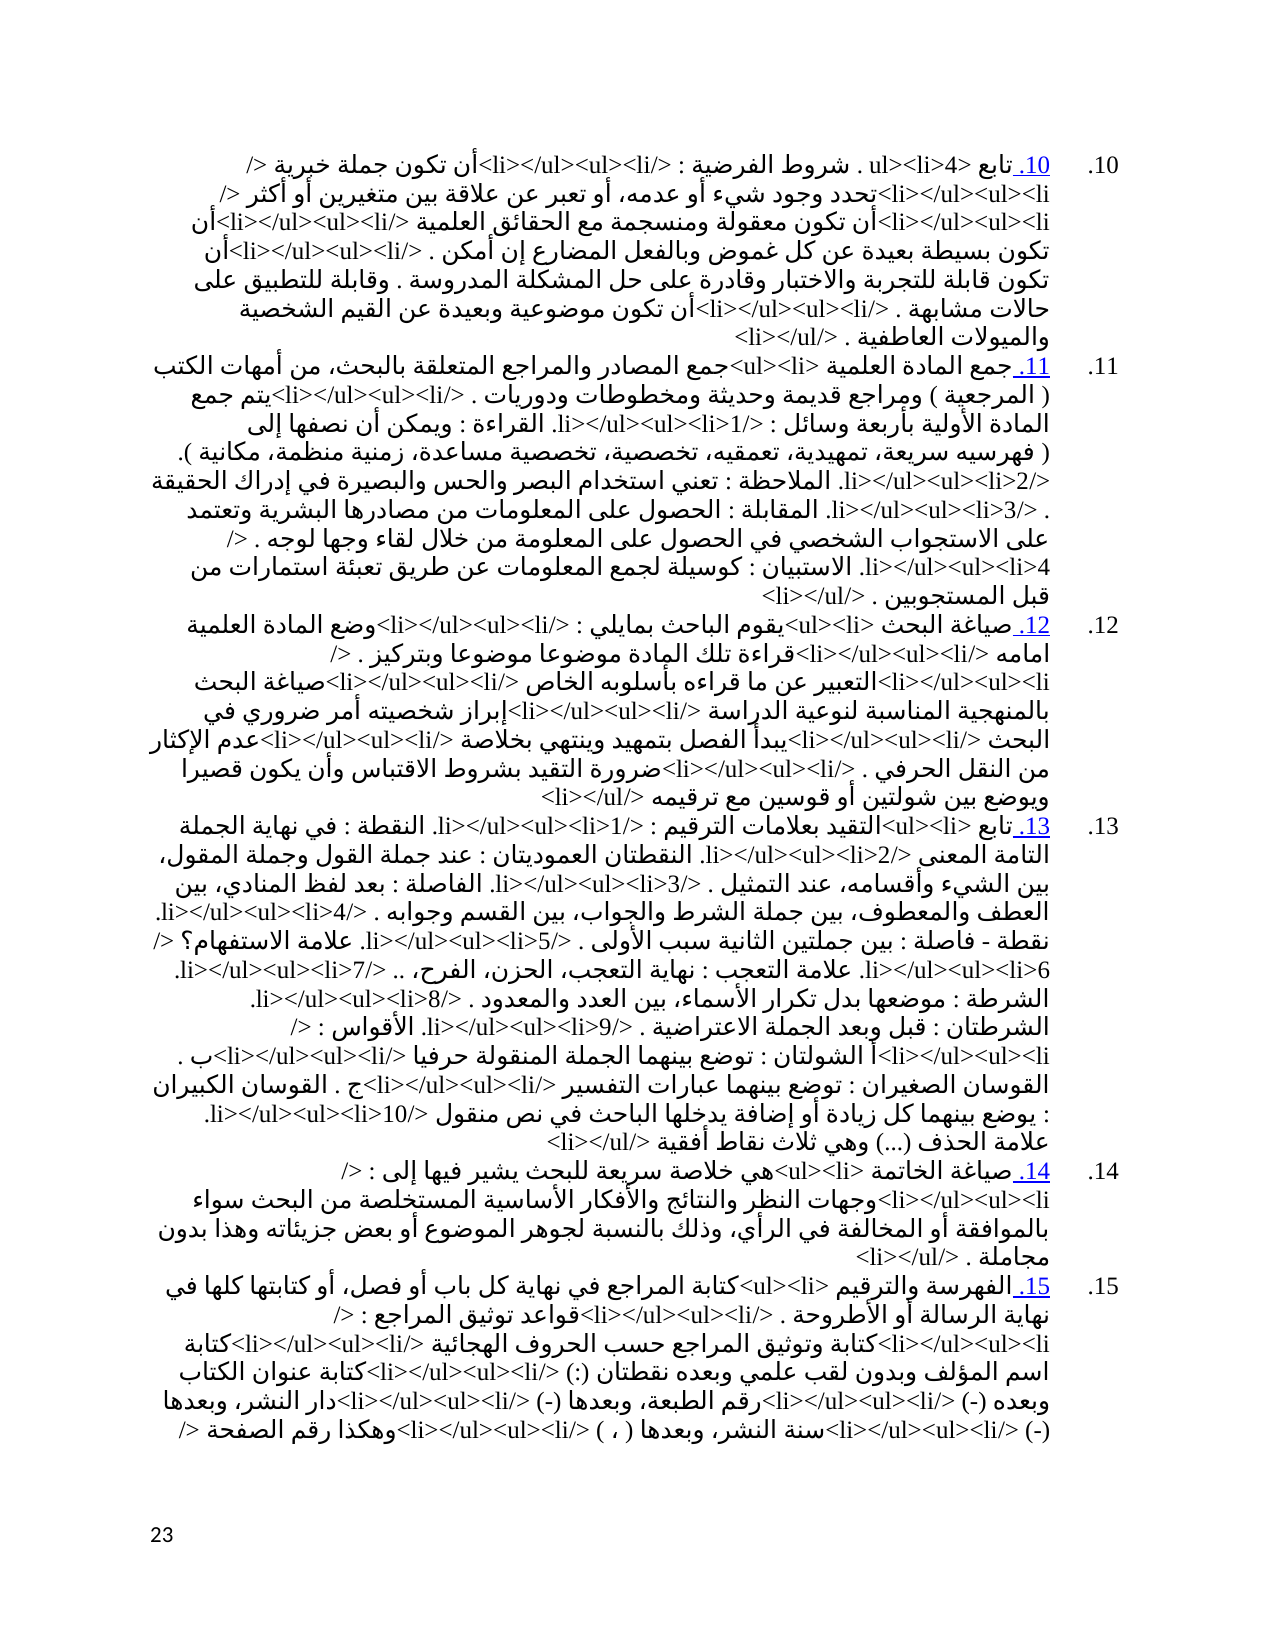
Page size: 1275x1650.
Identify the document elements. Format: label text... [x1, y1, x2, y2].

list 13. تابع <ul><li>التقيد بعلامات الترقيم : </li></ul><ul><li>1. النقطة : في نهاية الجملة التامة المعنى </li></ul><ul><li>2. النقطتان العموديتان : عند جملة القول وجملة المقول، بين الشيء وأقسامه، عند التمثيل . </li></ul><ul><li>3. الفاصلة : بعد لفظ المنادي، بين العطف والمعطوف، بين جملة الشرط والجواب، بين القسم وجوابه . </li></ul><ul><li>4. نقطة - فاصلة : بين جملتين الثانية سبب الأولى . </li></ul><ul><li>5. علامة الاستفهام؟ </li></ul><ul><li>6. علامة التعجب : نهاية التعجب، الحزن، الفرح، .. </li></ul><ul><li>7. الشرطة : موضعها بدل تكرار الأسماء، بين العدد والمعدود . </li></ul><ul><li>8. الشرطتان : قبل وبعد الجملة الاعتراضية . </li></ul><ul><li>9. الأقواس : </li></ul><ul><li>أ الشولتان : توضع بينهما الجملة المنقولة حرفيا </li></ul><ul><li>ب . القوسان الصغيران : توضع بينهما عبارات التفسير </li></ul><ul><li>ج . القوسان الكبيران : يوضع بينهما كل زيادة أو إضافة يدخلها الباحث في نص منقول </li></ul><ul><li>10. علامة الحذف (...) وهي ثلاث نقاط أفقية </li></ul> [150, 811, 1087, 1156]
list 10. تابع <ul><li>4 . شروط الفرضية : </li></ul><ul><li>أن تكون جملة خبرية </li></ul><ul><li>تحدد وجود شيء أو عدمه، أو تعبر عن علاقة بين متغيرين أو أكثر </li></ul><ul><li>أن تكون معقولة ومنسجمة مع الحقائق العلمية </li></ul><ul><li>أن تكون بسيطة بعيدة عن كل غموض وبالفعل المضارع إن أمكن . </li></ul><ul><li>أن تكون قابلة للتجربة والاختبار وقادرة على حل المشكلة المدروسة . وقابلة للتطبيق على حالات مشابهة . </li></ul><ul><li>أن تكون موضوعية وبعيدة عن القيم الشخصية والميولات العاطفية . </li></ul> [150, 150, 1087, 351]
list 12. صياغة البحث <ul><li>يقوم الباحث بمايلي : </li></ul><ul><li>وضع المادة العلمية امامه </li></ul><ul><li>قراءة تلك المادة موضوعا موضوعا وبتركيز . </li></ul><ul><li>التعبير عن ما قراءه بأسلوبه الخاص </li></ul><ul><li>صياغة البحث بالمنهجية المناسبة لنوعية الدراسة </li></ul><ul><li>إبراز شخصيته أمر ضروري في البحث </li></ul><ul><li>يبدأ الفصل بتمهيد وينتهي بخلاصة </li></ul><ul><li>عدم الإكثار من النقل الحرفي . </li></ul><ul><li>ضرورة التقيد بشروط الاقتباس وأن يكون قصيرا ويوضع بين شولتين أو قوسين مع ترقيمه </li></ul> [150, 610, 1087, 811]
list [150, 1271, 1087, 1444]
list 14. صياغة الخاتمة <ul><li>هي خلاصة سريعة للبحث يشير فيها إلى : </li></ul><ul><li>وجهات النظر والنتائج والأفكار الأساسية المستخلصة من البحث سواء بالموافقة أو المخالفة في الرأي، وذلك بالنسبة لجوهر الموضوع أو بعض جزيئاته وهذا بدون مجاملة . </li></ul> [150, 1156, 1087, 1271]
list 11. جمع المادة العلمية <ul><li>جمع المصادر والمراجع المتعلقة بالبحث، من أمهات الكتب ( المرجعية ) ومراجع قديمة وحديثة ومخطوطات ودوريات . </li></ul><ul><li>يتم جمع المادة الأولية بأربعة وسائل : </li></ul><ul><li>1. القراءة : ويمكن أن نصفها إلى ( فهرسيه سريعة، تمهيدية، تعمقيه، تخصصية، تخصصية مساعدة، زمنية منظمة، مكانية ). </li></ul><ul><li>2. الملاحظة : تعني استخدام البصر والحس والبصيرة في إدراك الحقيقة . </li></ul><ul><li>3. المقابلة : الحصول على المعلومات من مصادرها البشرية وتعتمد على الاستجواب الشخصي في الحصول على المعلومة من خلال لقاء وجها لوجه . </li></ul><ul><li>4. الاستبيان : كوسيلة لجمع المعلومات عن طريق تعبئة استمارات من قبل المستجوبين . </li></ul> [150, 351, 1087, 610]
